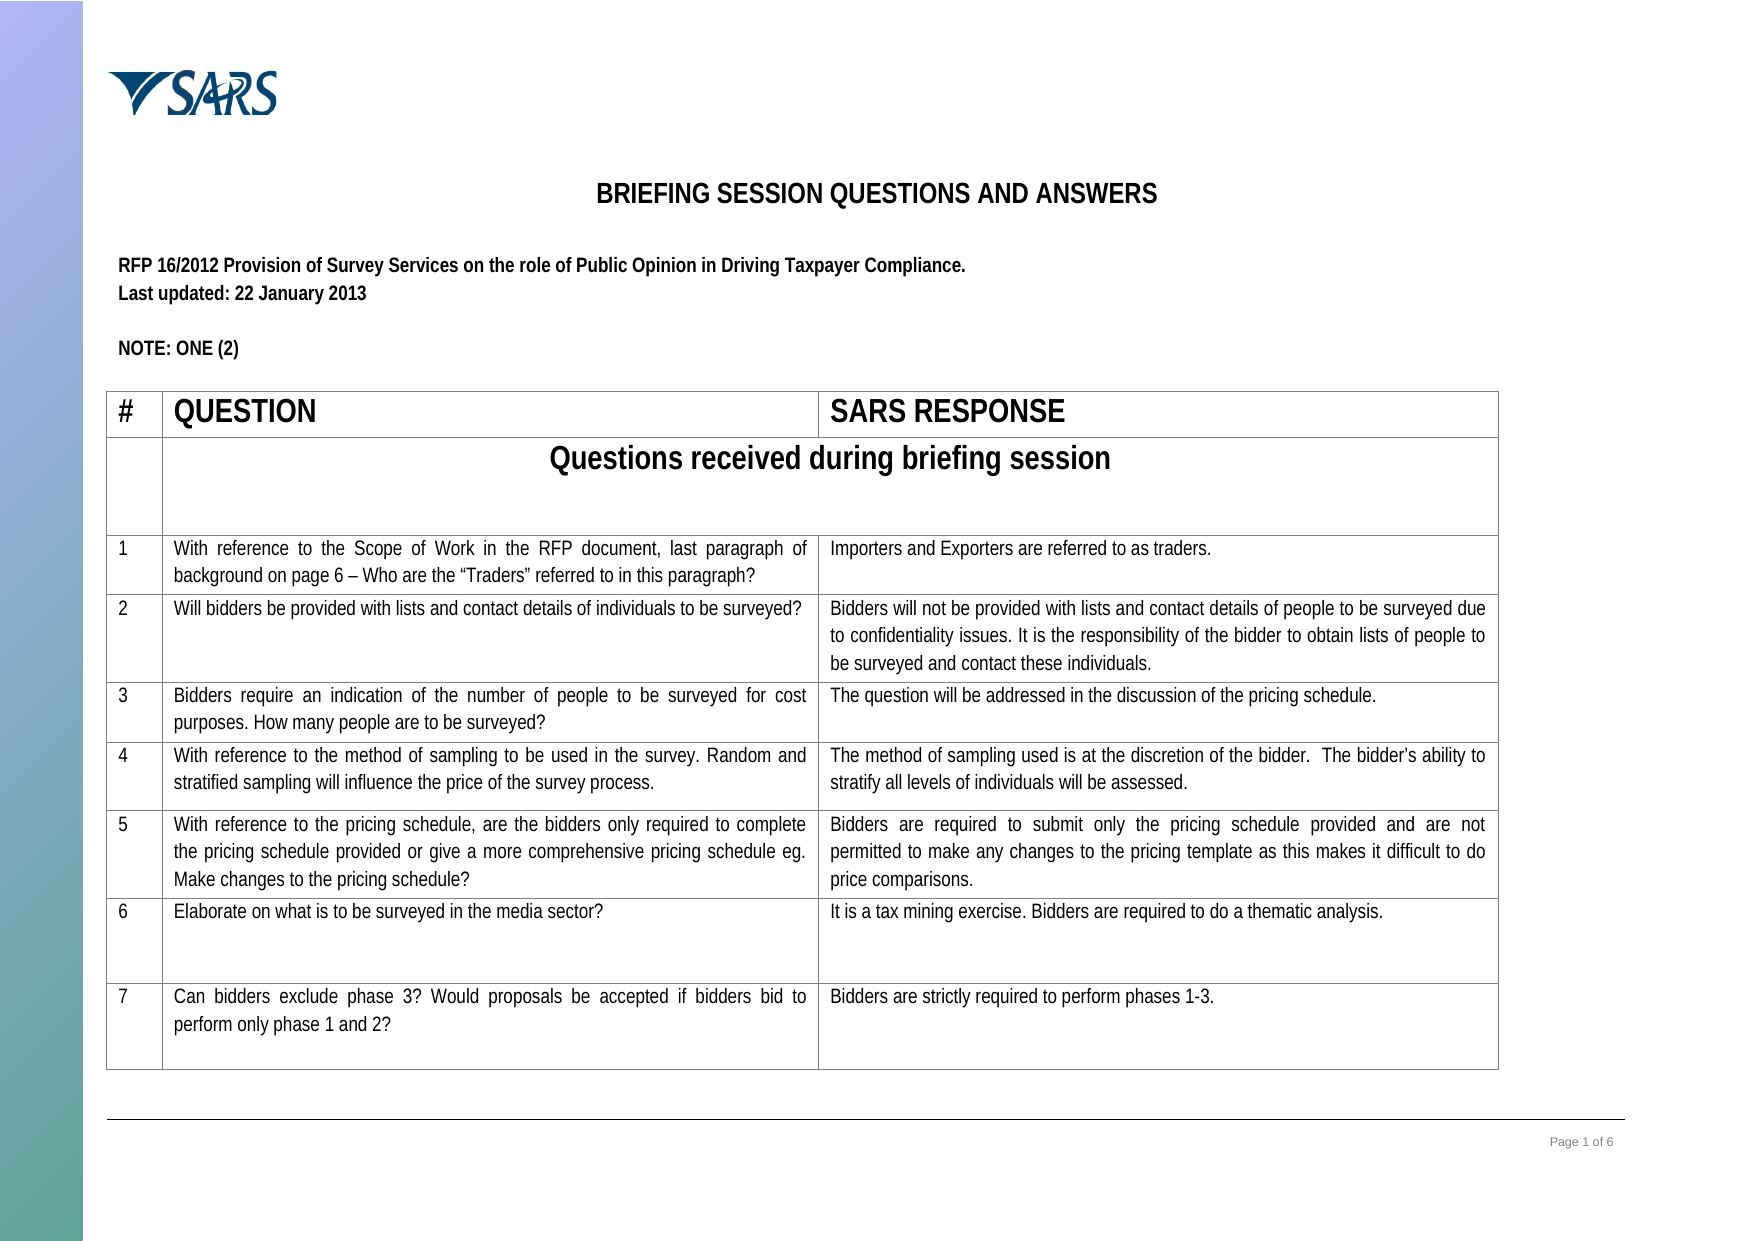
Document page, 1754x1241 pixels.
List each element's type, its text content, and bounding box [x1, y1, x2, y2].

text Last updated: 22 January 2013 [118, 281, 1636, 304]
table_cell With reference to the pricing schedule, are the bidders only required to complete the pricing schedule provided or give a more comprehensive pricing schedule eg. Make changes to the pricing schedule? [163, 811, 818, 898]
table_cell 3 [107, 683, 162, 742]
table_cell 2 [107, 595, 162, 682]
table_cell 1 [107, 536, 162, 594]
table_header QUESTION [163, 392, 818, 437]
table_cell 7 [107, 984, 162, 1068]
table_cell 4 [107, 743, 162, 810]
table_cell Bidders are required to submit only the pricing schedule provided and are not permitted to make any changes to the pricing template as this makes it difficult to do price comparisons. [819, 811, 1498, 898]
table_cell The method of sampling used is at the discretion of the bidder. The bidder’s ability to stratify all levels of individuals will be assessed. [819, 743, 1498, 810]
table_cell With reference to the Scope of Work in the RFP document, last paragraph of background on page 6 – Who are the “Traders” referred to in this paragraph? [163, 536, 818, 594]
table_cell 6 [107, 899, 162, 983]
table_header # [107, 392, 162, 437]
table_cell Can bidders exclude phase 3? Would proposals be accepted if bidders bid to perform only phase 1 and 2? [163, 984, 818, 1068]
table_cell Elaborate on what is to be surveyed in the media sector? [163, 899, 818, 983]
table_cell Questions received during briefing session [163, 438, 1498, 534]
text NOTE: ONE (2) [118, 336, 1636, 359]
table_cell Bidders are strictly required to perform phases 1-3. [819, 984, 1498, 1068]
text BRIEFING SESSION QUESTIONS AND ANSWERS [118, 176, 1636, 209]
picture [107, 70, 276, 115]
table_cell With reference to the method of sampling to be used in the survey. Random and stratified sampling will influence the price of the survey process. [163, 743, 818, 810]
table_cell [107, 438, 162, 534]
table_cell The question will be addressed in the discussion of the pricing schedule. [819, 683, 1498, 742]
text RFP 16/2012 Provision of Survey Services on the role of Public Opinion in Driving Taxpayer Compliance. [118, 253, 1636, 277]
table_header SARS RESPONSE [819, 392, 1498, 437]
table_cell Bidders will not be provided with lists and contact details of people to be surveyed due to confidentiality issues. It is the responsibility of the bidder to obtain lists of people to be surveyed and contact these individuals. [819, 595, 1498, 682]
table_cell Importers and Exporters are referred to as traders. [819, 536, 1498, 594]
table_cell It is a tax mining exercise. Bidders are required to do a thematic analysis. [819, 899, 1498, 983]
table_cell Will bidders be provided with lists and contact details of individuals to be surveyed? [163, 595, 818, 682]
table_cell Bidders require an indication of the number of people to be surveyed for cost purposes. How many people are to be surveyed? [163, 683, 818, 742]
table_cell 5 [107, 811, 162, 898]
